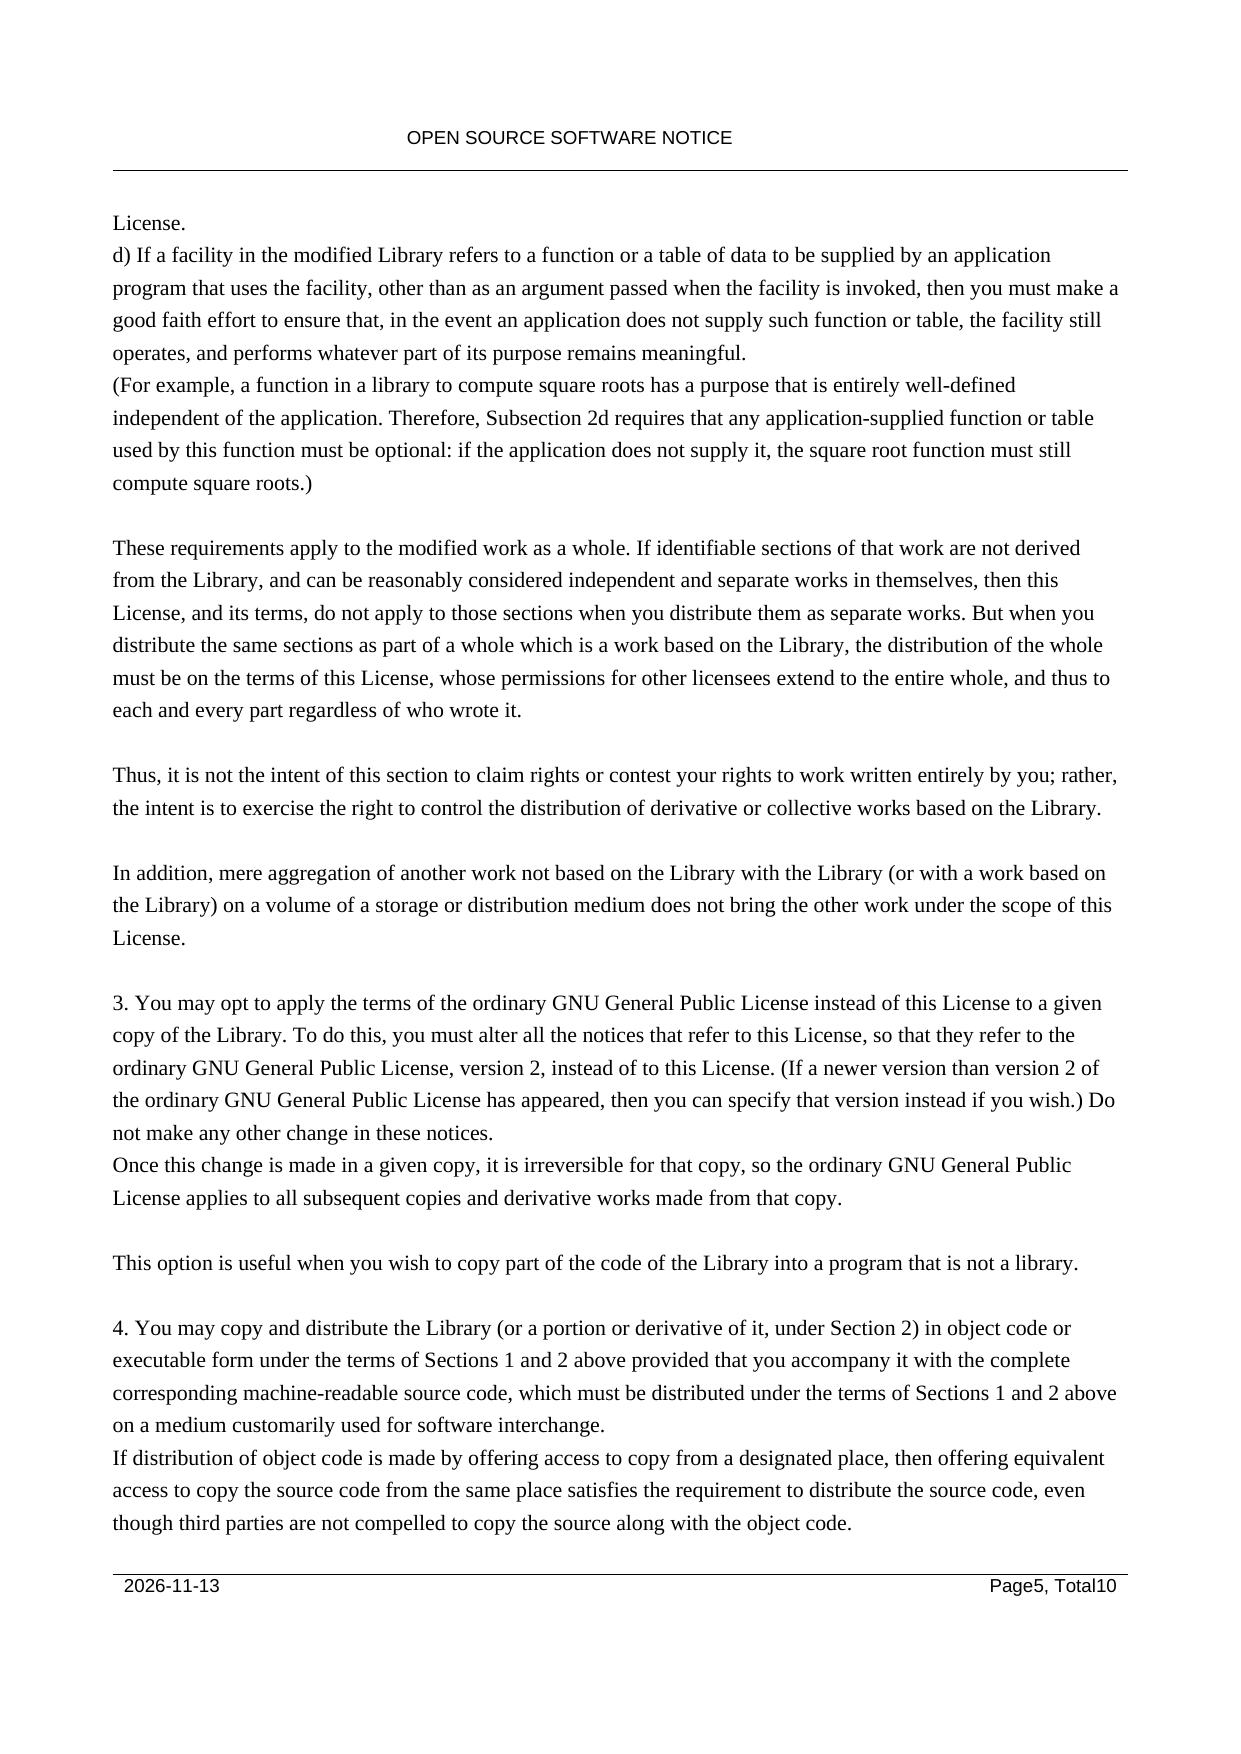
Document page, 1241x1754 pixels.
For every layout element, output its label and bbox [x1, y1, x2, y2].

text [112, 206, 1128, 1539]
